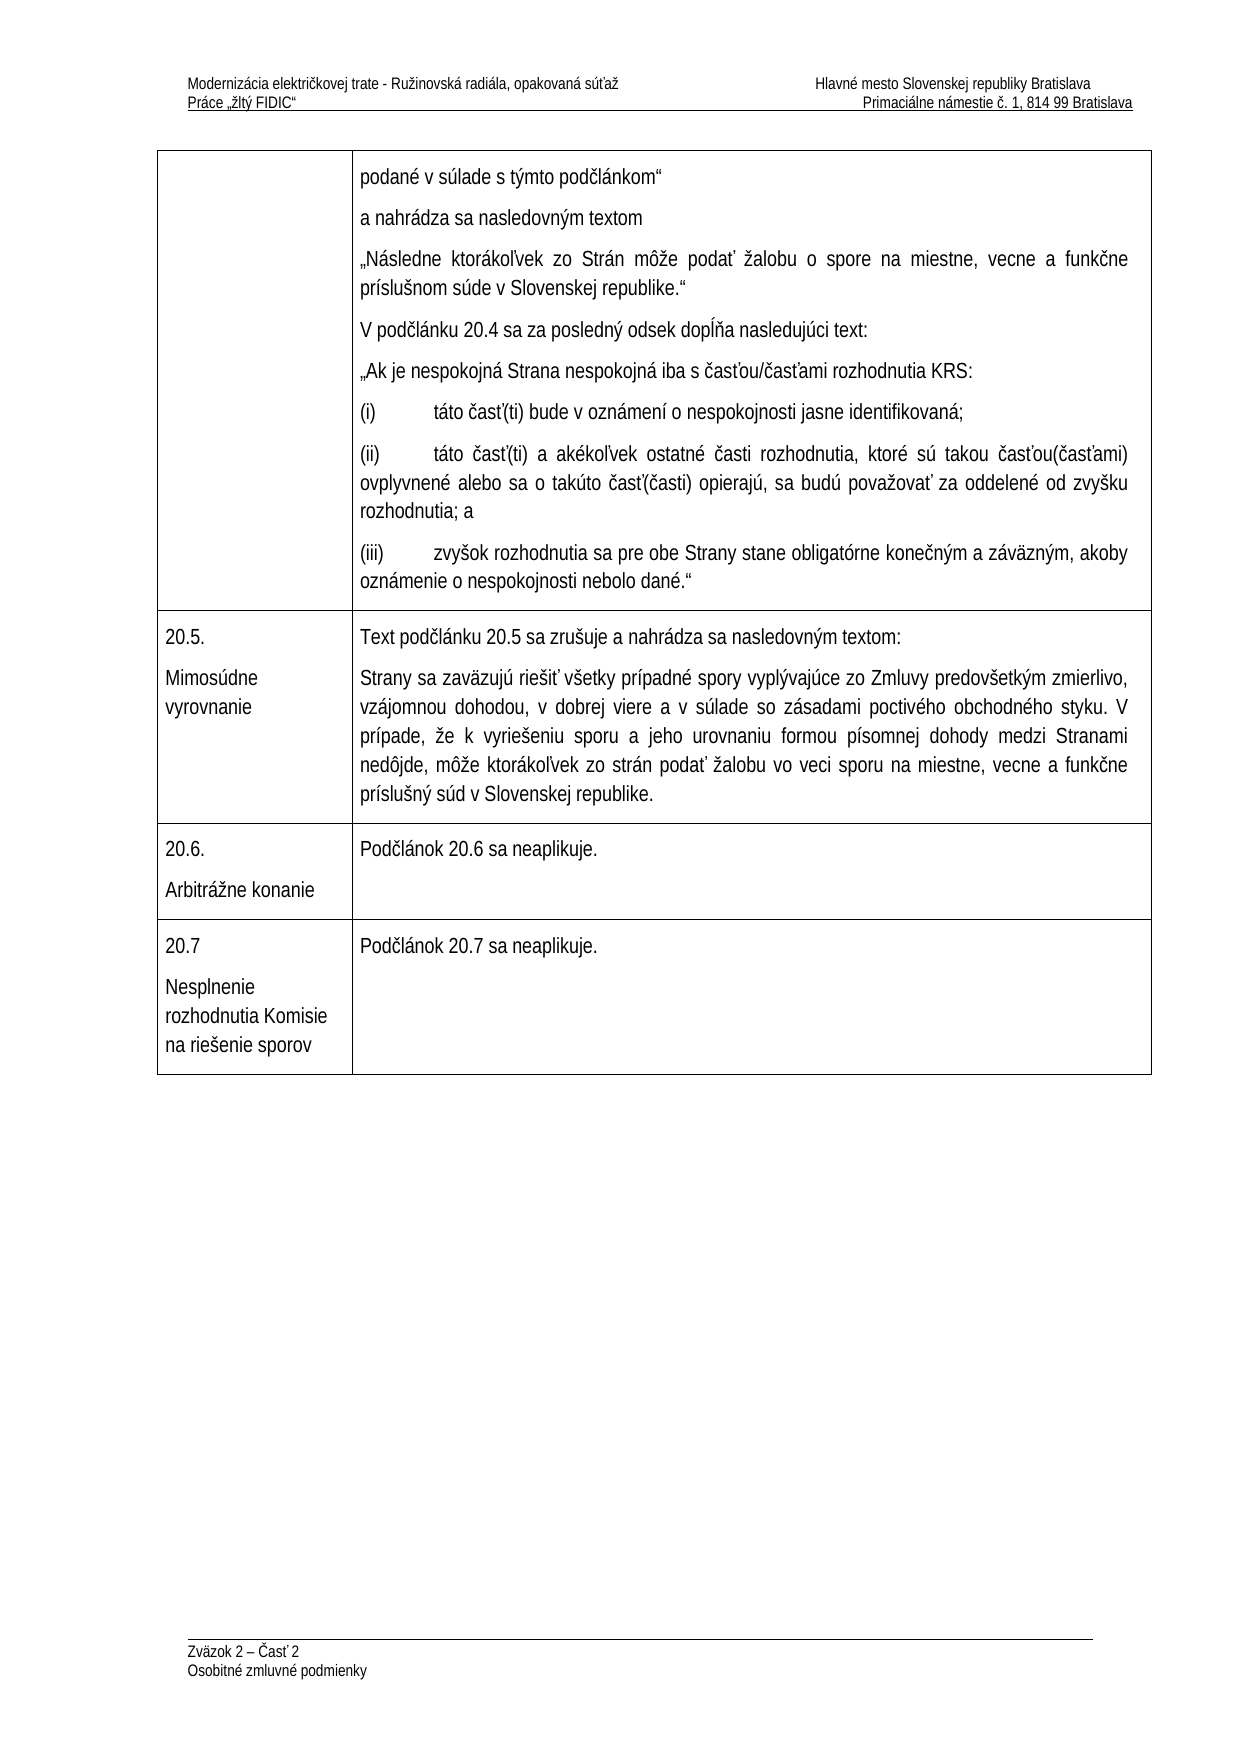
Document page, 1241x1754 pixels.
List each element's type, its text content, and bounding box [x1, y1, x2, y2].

table_cell 20.5. Mimosúdne vyrovnanie [158, 611, 352, 822]
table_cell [353, 151, 1151, 610]
table_cell Text podčlánku 20.5 sa zrušuje a nahrádza sa nasledovným textom: Strany sa zaväzujú riešiť všetky prípadné spory vyplývajúce zo Zmluvy predovšetkým zmierlivo, vzájomnou dohodou, v dobrej viere a v súlade so zásadami poctivého obchodného styku. V prípade, že k vyriešeniu sporu a jeho urovnaniu formou písomnej dohody medzi Stranami nedôjde, môže ktorákoľvek zo strán podať žalobu vo veci sporu na miestne, vecne a funkčne príslušný súd v Slovenskej republike. [353, 611, 1151, 822]
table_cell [158, 151, 352, 610]
table_cell Podčlánok 20.6 sa neaplikuje. [353, 824, 1151, 919]
table_cell 20.6. Arbitrážne konanie [158, 824, 352, 919]
table_cell Podčlánok 20.7 sa neaplikuje. [353, 920, 1151, 1074]
table_cell 20.7 Nesplnenie rozhodnutia Komisie na riešenie sporov [158, 920, 352, 1074]
